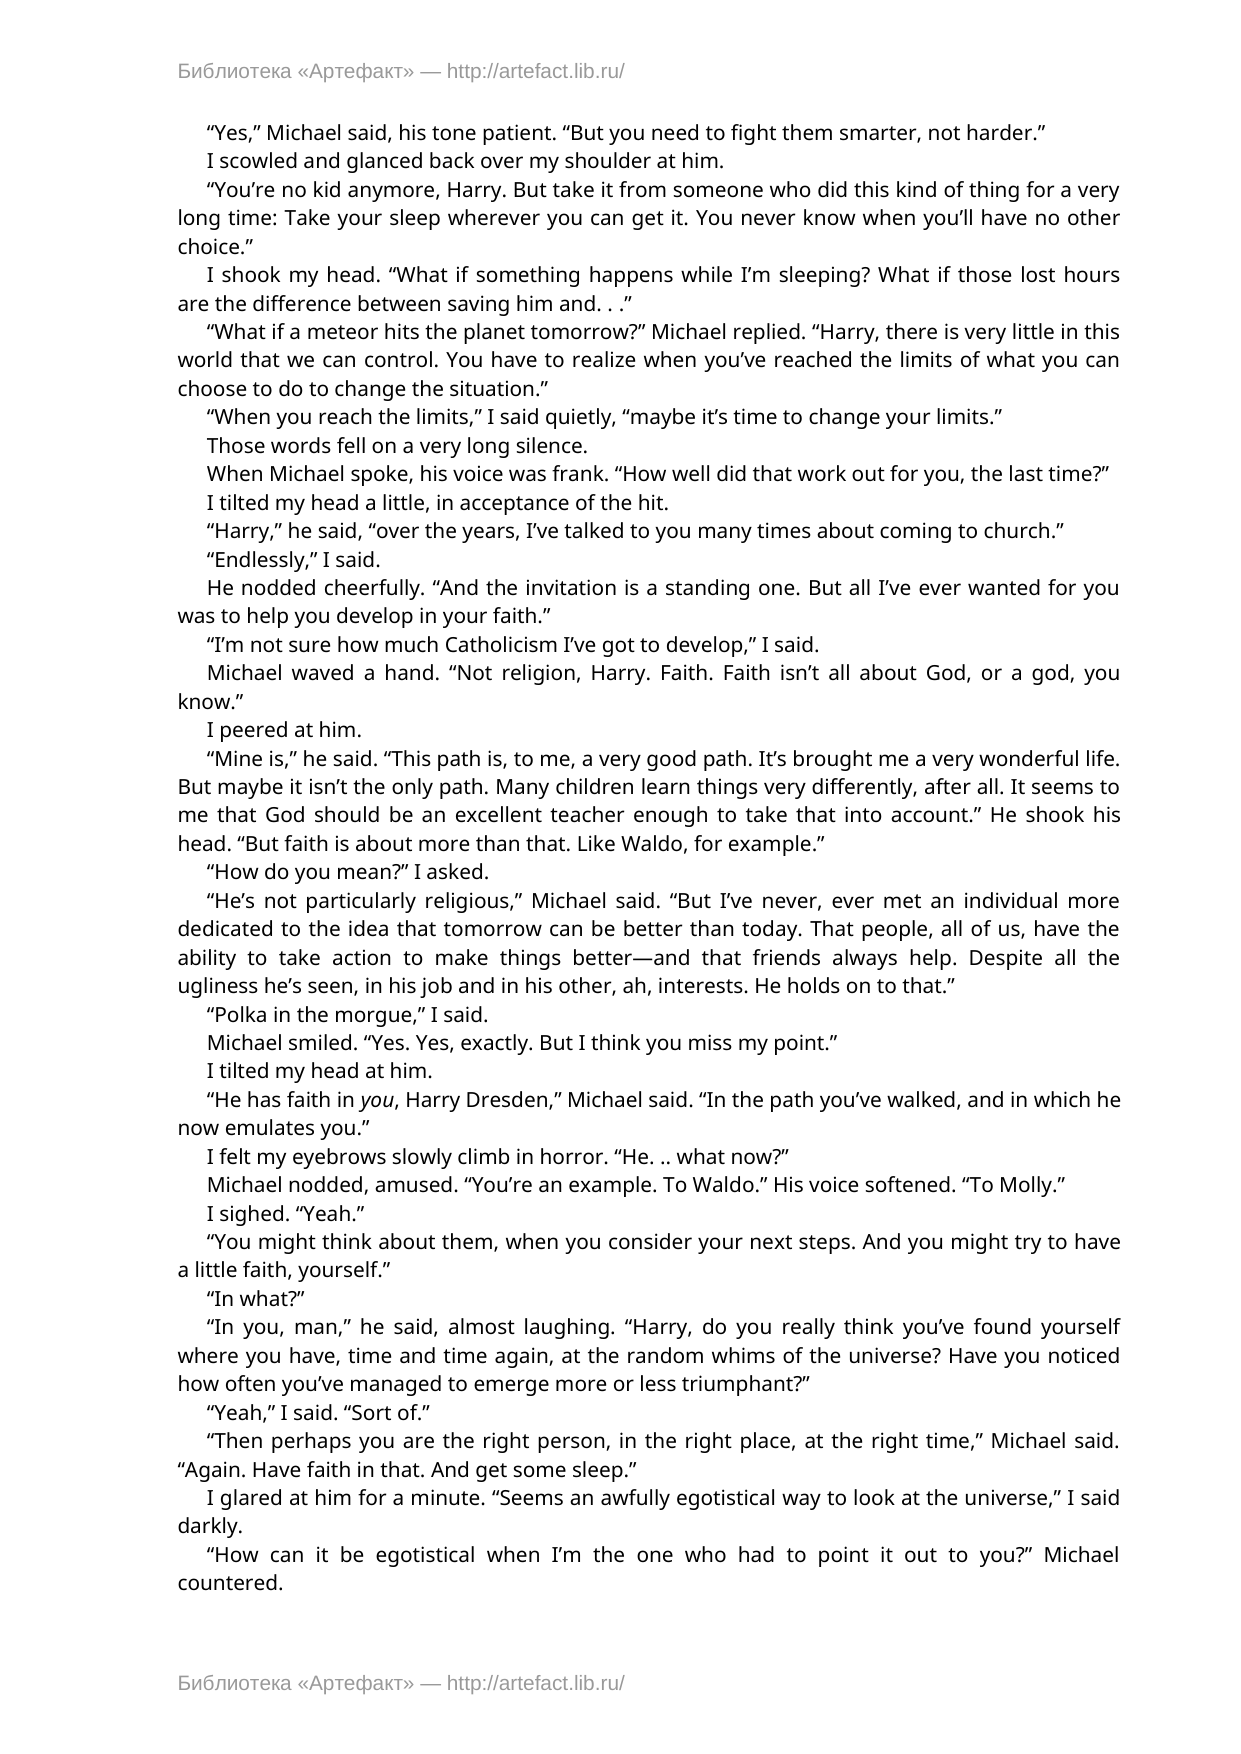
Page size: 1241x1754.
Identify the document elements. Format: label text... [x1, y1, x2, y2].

text “How do you mean?” I asked. [177, 857, 1122, 886]
text I tilted my head at him. [177, 1057, 1122, 1085]
text I scowled and glanced back over my shoulder at him. [177, 147, 1122, 175]
text “How can it be egotistical when I’m the one who had to point it out to you?” Michael countered. [177, 1540, 1122, 1597]
text “He has faith in you, Harry Dresden,” Michael said. “In the path you’ve walked, and in which he now emulates you.” [177, 1085, 1122, 1142]
text “Endlessly,” I said. [177, 545, 1122, 573]
text When Michael spoke, his voice was frank. “How well did that work out for you, the last time?” [177, 459, 1122, 488]
text “In what?” [177, 1284, 1122, 1312]
text I felt my eyebrows slowly climb in horror. “He. .. what now?” [177, 1142, 1122, 1170]
text He nodded cheerfully. “And the invitation is a standing one. But all I’ve ever wanted for you was to help you develop in your faith.” [177, 573, 1122, 630]
text “When you reach the limits,” I said quietly, “maybe it’s time to change your limits.” [177, 402, 1122, 431]
text Michael nodded, amused. “You’re an example. To Waldo.” His voice softened. “To Molly.” [177, 1170, 1122, 1199]
text “What if a meteor hits the planet tomorrow?” Michael replied. “Harry, there is very little in this world that we can control. You have to realize when you’ve reached the limits of what you can choose to do to change the situation.” [177, 317, 1122, 402]
text I peered at him. [177, 715, 1122, 744]
text I shook my head. “What if something happens while I’m sleeping? What if those lost hours are the difference between saving him and. . .” [177, 260, 1122, 317]
text Michael waved a hand. “Not religion, Harry. Faith. Faith isn’t all about God, or a god, you know.” [177, 658, 1122, 715]
text “He’s not particularly religious,” Michael said. “But I’ve never, ever met an individual more dedicated to the idea that tomorrow can be better than today. That people, all of us, have the ability to take action to make things better—and that friends always help. Despite all the ugliness he’s seen, in his job and in his other, ah, interests. He holds on to that.” [177, 886, 1122, 1000]
text Michael smiled. “Yes. Yes, exactly. But I think you miss my point.” [177, 1028, 1122, 1057]
text “In you, man,” he said, almost laughing. “Harry, do you really think you’ve found yourself where you have, time and time again, at the random whims of the universe? Have you noticed how often you’ve managed to emerge more or less triumphant?” [177, 1312, 1122, 1398]
text I glared at him for a minute. “Seems an awfully egotistical way to look at the universe,” I said darkly. [177, 1483, 1122, 1540]
text “Polka in the morgue,” I said. [177, 1000, 1122, 1028]
text “Yeah,” I said. “Sort of.” [177, 1398, 1122, 1426]
text “You’re no kid anymore, Harry. But take it from someone who did this kind of thing for a very long time: Take your sleep wherever you can get it. You never know when you’ll have no other choice.” [177, 175, 1122, 260]
text I sighed. “Yeah.” [177, 1199, 1122, 1227]
text “Then perhaps you are the right person, in the right place, at the right time,” Michael said. “Again. Have faith in that. And get some sleep.” [177, 1426, 1122, 1483]
text “You might think about them, when you consider your next steps. And you might try to have a little faith, yourself.” [177, 1227, 1122, 1284]
text “I’m not sure how much Catholicism I’ve got to develop,” I said. [177, 630, 1122, 658]
text Those words fell on a very long silence. [177, 431, 1122, 459]
text I tilted my head a little, in acceptance of the hit. [177, 488, 1122, 516]
text “Yes,” Michael said, his tone patient. “But you need to fight them smarter, not harder.” [177, 118, 1122, 147]
text “Mine is,” he said. “This path is, to me, a very good path. It’s brought me a very wonderful life. But maybe it isn’t the only path. Many children learn things very differently, after all. It seems to me that God should be an excellent teacher enough to take that into account.” He shook his head. “But faith is about more than that. Like Waldo, for example.” [177, 744, 1122, 857]
text “Harry,” he said, “over the years, I’ve talked to you many times about coming to church.” [177, 516, 1122, 545]
